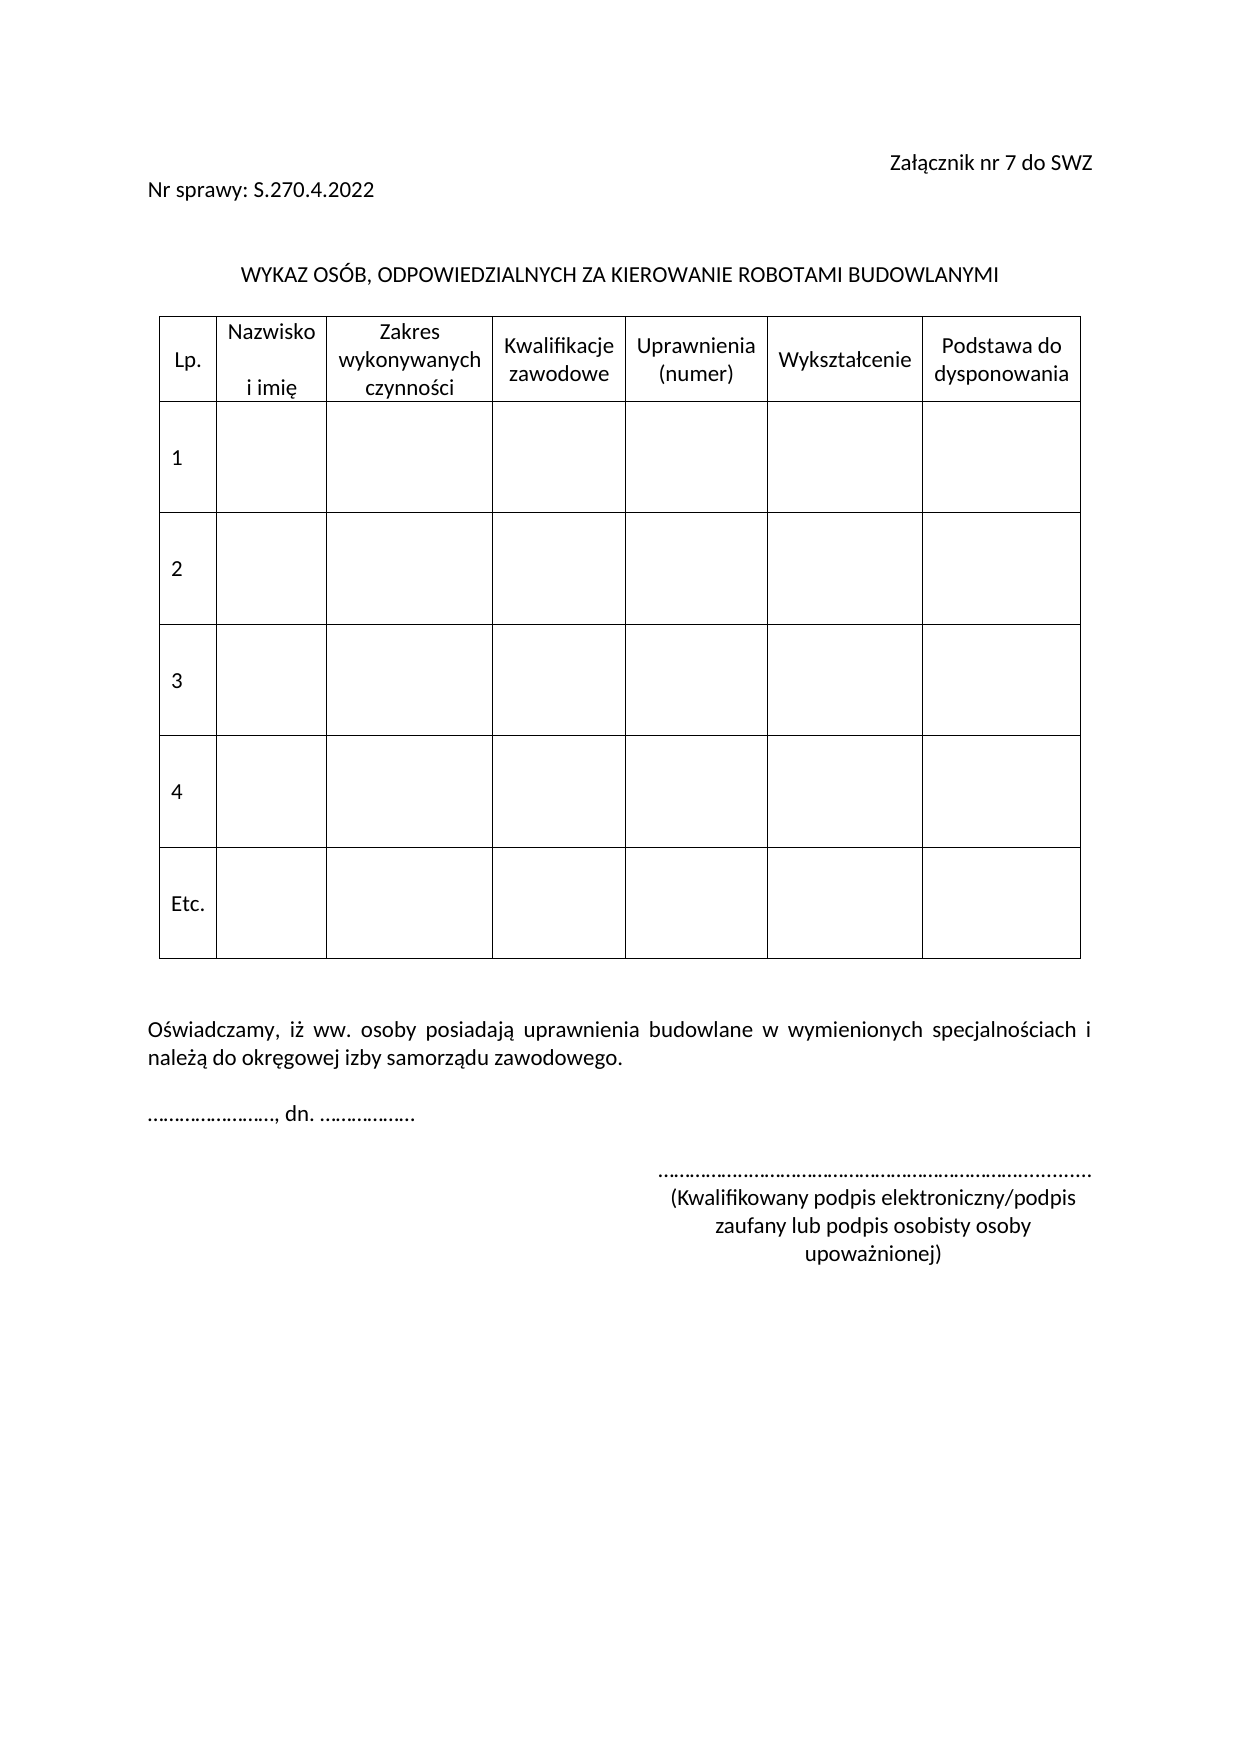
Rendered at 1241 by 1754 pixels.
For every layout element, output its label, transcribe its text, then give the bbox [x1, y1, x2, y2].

table_cell [217, 625, 326, 735]
table_cell [923, 848, 1080, 958]
table_cell [768, 625, 922, 735]
table_cell [923, 736, 1080, 847]
table_cell [327, 625, 492, 735]
text Oświadczamy, iż ww. osoby posiadają uprawnienia budowlane w wymienionych specjalnościach i należą do okręgowej izby samorządu zawodowego. [148, 1015, 1093, 1071]
table_cell [768, 513, 922, 624]
table_cell [768, 848, 922, 958]
table_cell [493, 848, 625, 958]
table_header Zakres wykonywanych czynności [327, 317, 492, 401]
table_cell Etc. [160, 848, 216, 958]
table_cell [217, 736, 326, 847]
table_cell [217, 402, 326, 512]
table_cell 1 [160, 402, 216, 512]
table_cell 2 [160, 513, 216, 624]
table_cell [327, 848, 492, 958]
text ……………………, dn. ……………… [148, 1099, 1093, 1127]
table_cell 4 [160, 736, 216, 847]
table_cell [626, 402, 767, 512]
table_header Podstawa do dysponowania [923, 317, 1080, 401]
table_cell [493, 513, 625, 624]
text Nr sprawy: S.270.4.2022 [148, 176, 1093, 204]
table_cell [923, 402, 1080, 512]
table_header Lp. [160, 317, 216, 401]
table_cell [493, 736, 625, 847]
subtitle Załącznik nr 7 do SWZ [148, 148, 1093, 176]
text (Kwalifikowany podpis elektroniczny/podpis zaufany lub podpis osobisty osoby upoważnionej) [654, 1183, 1093, 1267]
table_cell [923, 513, 1080, 624]
table_cell [768, 402, 922, 512]
table_header Uprawnienia (numer) [626, 317, 767, 401]
table_cell [626, 736, 767, 847]
text WYKAZ OSÓB, ODPOWIEDZIALNYCH ZA KIEROWANIE ROBOTAMI BUDOWLANYMI [148, 260, 1093, 288]
table_cell [923, 625, 1080, 735]
table_cell [493, 402, 625, 512]
text ……………..……………………………………………............. [654, 1155, 1093, 1183]
table_cell [626, 625, 767, 735]
table_cell [626, 513, 767, 624]
table_cell [217, 848, 326, 958]
table_cell 3 [160, 625, 216, 735]
table_cell [768, 736, 922, 847]
table_cell [327, 736, 492, 847]
table_cell [626, 848, 767, 958]
table_header Nazwisko i imię [217, 317, 326, 401]
table_cell [493, 625, 625, 735]
table_cell [327, 513, 492, 624]
table_header Wykształcenie [768, 317, 922, 401]
table_cell [327, 402, 492, 512]
table_header Kwalifikacje zawodowe [493, 317, 625, 401]
table_cell [217, 513, 326, 624]
